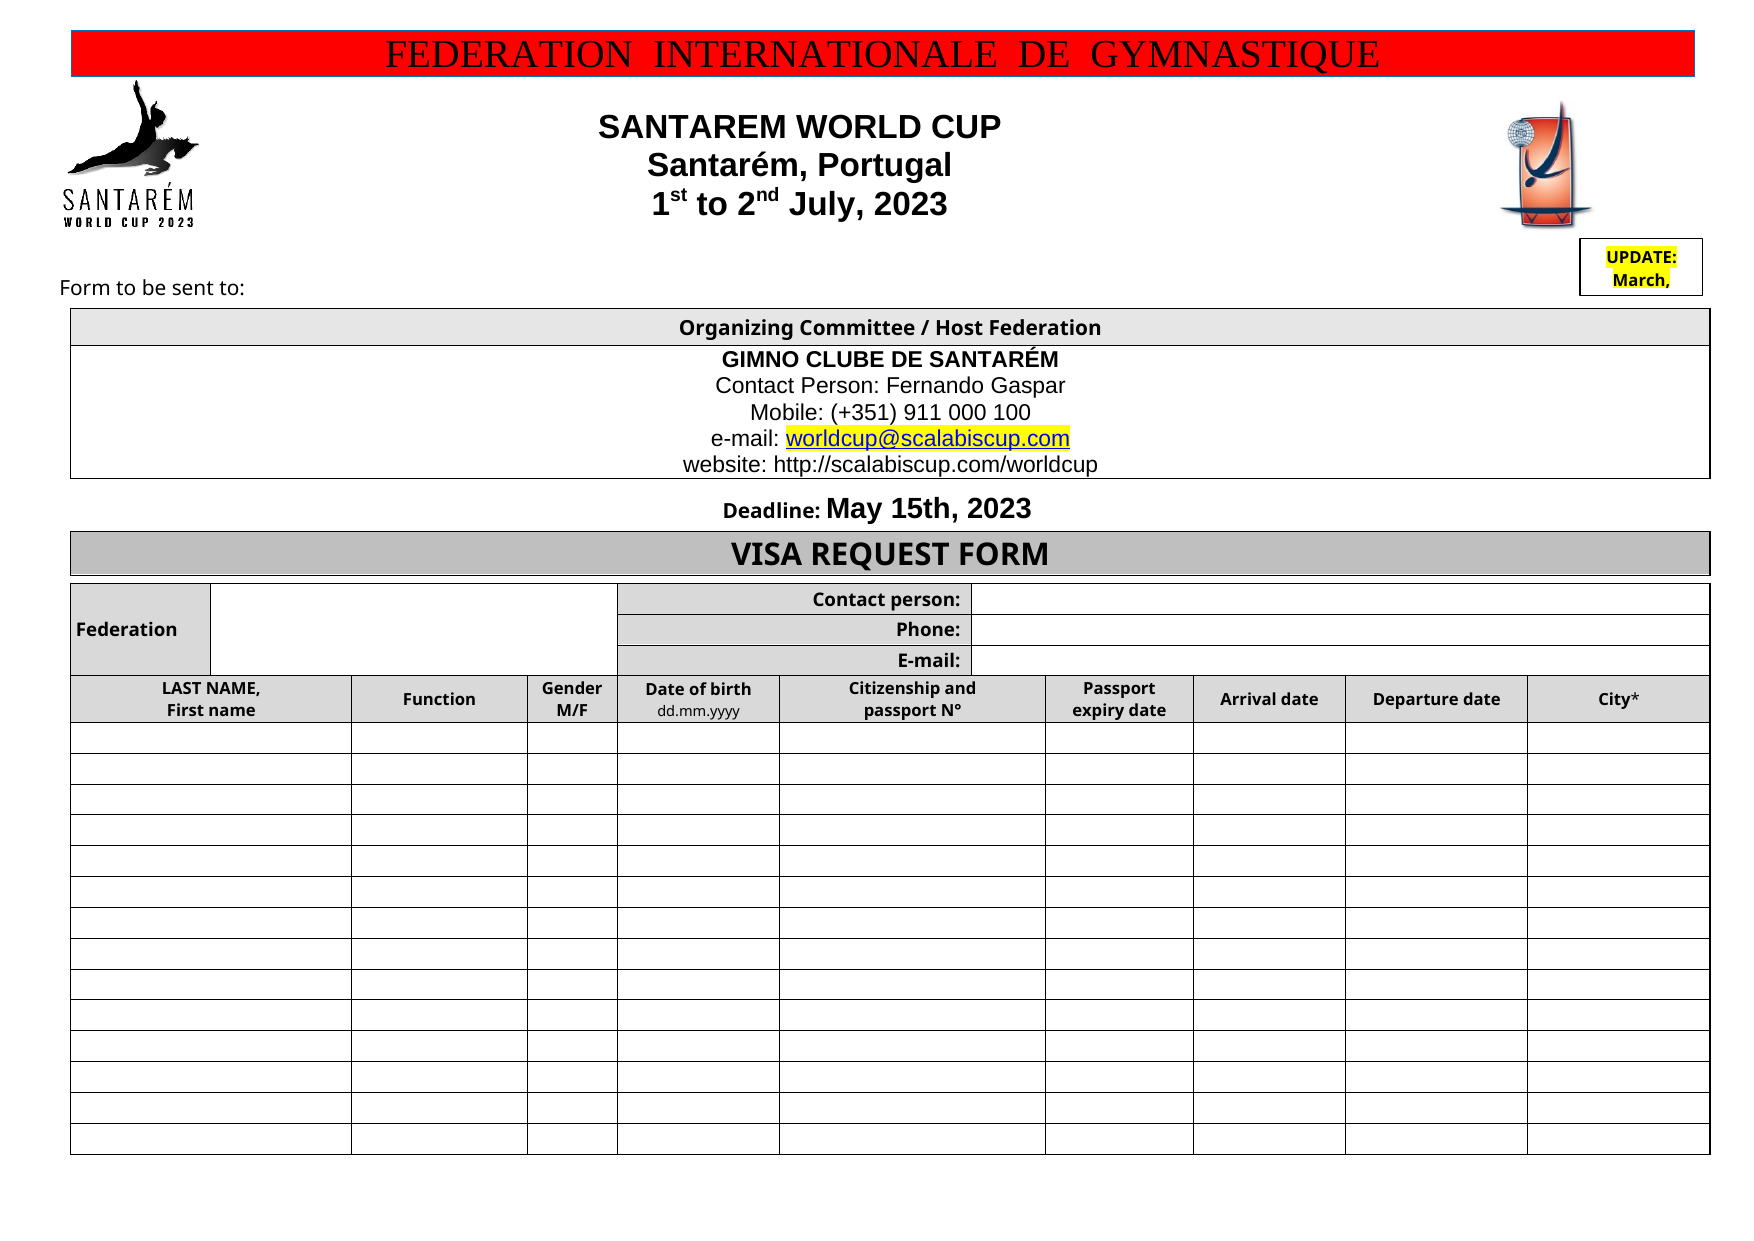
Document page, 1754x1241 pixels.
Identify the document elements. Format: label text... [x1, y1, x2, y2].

table_cell [1194, 1031, 1345, 1061]
table_cell [780, 877, 1045, 907]
table_cell [618, 1124, 779, 1153]
table_cell [71, 1093, 351, 1123]
table_cell [352, 1000, 527, 1030]
table_cell [1346, 846, 1527, 876]
table_cell [618, 723, 779, 753]
table_cell [1346, 1031, 1527, 1061]
table_cell [71, 723, 351, 753]
table_cell [352, 877, 527, 907]
table_cell [618, 1031, 779, 1061]
table_cell [352, 1093, 527, 1123]
table_cell [1046, 908, 1193, 938]
table_cell Gender M/F [528, 676, 617, 722]
table_cell [1528, 785, 1709, 814]
table_cell [780, 1093, 1045, 1123]
table_cell [780, 1031, 1045, 1061]
table_cell [1346, 815, 1527, 845]
table_cell [1046, 877, 1193, 907]
table_cell [1046, 754, 1193, 783]
table_cell [618, 939, 779, 968]
picture [59, 80, 201, 231]
table_cell [352, 908, 527, 938]
table_cell Date of birth dd.mm.yyyy [618, 676, 779, 722]
table_header Organizing Committee / Host Federation [71, 309, 1709, 345]
table_cell [780, 754, 1045, 783]
table_cell [972, 615, 1709, 644]
table_cell [618, 1062, 779, 1092]
table_cell [528, 1093, 617, 1123]
table_cell [1194, 723, 1345, 753]
table_cell LAST NAME, First name [71, 676, 351, 722]
table_cell [1194, 846, 1345, 876]
table_cell [71, 846, 351, 876]
table_cell [71, 1062, 351, 1092]
table_cell [528, 1062, 617, 1092]
table_cell Citizenship and passport N° [780, 676, 1045, 722]
table_cell [528, 939, 617, 968]
table_cell [780, 939, 1045, 968]
table_cell [1346, 754, 1527, 783]
table_cell [352, 754, 527, 783]
table_cell [1528, 1124, 1709, 1153]
table_cell [1194, 815, 1345, 845]
table_header Federation [71, 584, 210, 675]
table_cell [1346, 1093, 1527, 1123]
table_cell City* [1528, 676, 1709, 722]
table_cell [1528, 754, 1709, 783]
table_cell [1346, 1124, 1527, 1153]
table_cell [1046, 939, 1193, 968]
table_cell GIMNO CLUBE DE SANTARÉM Contact Person: Fernando Gaspar Mobile: (+351) 911 000 100 e-mail: worldcup@scalabiscup.com website: http://scalabiscup.com/worldcup [71, 346, 1709, 478]
table_cell [1528, 1062, 1709, 1092]
table_header [211, 584, 617, 675]
table_cell [71, 908, 351, 938]
table_cell [1046, 1093, 1193, 1123]
table_cell [1528, 1093, 1709, 1123]
table_cell [352, 785, 527, 814]
table_cell [1346, 785, 1527, 814]
table_cell [1346, 908, 1527, 938]
table_cell [528, 1124, 617, 1153]
table_cell [528, 723, 617, 753]
table_cell [780, 1124, 1045, 1153]
table_cell [618, 908, 779, 938]
table_cell [1194, 939, 1345, 968]
table_cell [618, 846, 779, 876]
table_cell [1194, 1124, 1345, 1153]
table_cell [71, 1124, 351, 1153]
table_cell [1528, 908, 1709, 938]
table_cell [618, 1000, 779, 1030]
table_cell [1194, 1000, 1345, 1030]
table_cell [528, 815, 617, 845]
table_cell [71, 1031, 351, 1061]
table_cell [1046, 785, 1193, 814]
table_cell [1528, 846, 1709, 876]
table_cell [618, 1093, 779, 1123]
table_cell [618, 970, 779, 999]
table_cell [1528, 939, 1709, 968]
table_cell [1528, 970, 1709, 999]
table_cell [1046, 970, 1193, 999]
table_cell [618, 754, 779, 783]
table_cell [1528, 723, 1709, 753]
table_cell [352, 939, 527, 968]
table_cell [1346, 939, 1527, 968]
table_cell [780, 723, 1045, 753]
table_cell [1346, 723, 1527, 753]
table_cell [528, 908, 617, 938]
table_header Contact person: [618, 584, 971, 614]
table_cell [1046, 815, 1193, 845]
table_cell [780, 846, 1045, 876]
table_cell [780, 908, 1045, 938]
table_cell [528, 1031, 617, 1061]
table_cell [618, 877, 779, 907]
table_cell [352, 1062, 527, 1092]
text Deadline: May 15th, 2023 [59, 491, 1695, 525]
table_cell [352, 846, 527, 876]
table_cell [528, 754, 617, 783]
table_cell [1346, 1062, 1527, 1092]
table_cell [1346, 877, 1527, 907]
table_cell [618, 785, 779, 814]
table_cell [352, 723, 527, 753]
table_cell [528, 785, 617, 814]
text Form to be sent to: [59, 273, 1695, 302]
table_cell [352, 970, 527, 999]
table_cell [780, 785, 1045, 814]
table_cell [352, 1031, 527, 1061]
table_cell [528, 970, 617, 999]
table_cell [71, 815, 351, 845]
table_cell [528, 877, 617, 907]
table_cell [528, 846, 617, 876]
table_cell [1528, 815, 1709, 845]
table_cell [1194, 1062, 1345, 1092]
table_cell [1046, 1062, 1193, 1092]
table_cell [1528, 1000, 1709, 1030]
table_cell [1046, 1031, 1193, 1061]
table_cell [352, 1124, 527, 1153]
table_cell [780, 1062, 1045, 1092]
table_cell [1194, 785, 1345, 814]
table_header [972, 584, 1709, 614]
table_cell Passport expiry date [1046, 676, 1193, 722]
table_cell [71, 877, 351, 907]
table_cell Phone: [618, 615, 971, 644]
table_cell [780, 815, 1045, 845]
table_cell [1194, 877, 1345, 907]
table_cell [618, 815, 779, 845]
table_cell Arrival date [1194, 676, 1345, 722]
table_cell [1194, 1093, 1345, 1123]
table_cell [780, 1000, 1045, 1030]
table_cell [1046, 1000, 1193, 1030]
table_cell [71, 970, 351, 999]
table_cell [780, 970, 1045, 999]
table_cell [1046, 1124, 1193, 1153]
table_cell [1346, 970, 1527, 999]
table_cell [71, 785, 351, 814]
table_cell [71, 754, 351, 783]
table_cell [71, 939, 351, 968]
table_header VISA REQUEST Form [71, 532, 1709, 574]
table_cell [528, 1000, 617, 1030]
picture [1486, 80, 1606, 255]
table_cell [1194, 970, 1345, 999]
table_cell [71, 1000, 351, 1030]
table_cell [352, 815, 527, 845]
table_cell [1194, 754, 1345, 783]
table_cell [1046, 723, 1193, 753]
table_cell [1194, 908, 1345, 938]
table_cell [1528, 877, 1709, 907]
table_cell E-mail: [618, 646, 971, 675]
table_cell [1528, 1031, 1709, 1061]
table_cell [972, 646, 1709, 675]
table_cell Function [352, 676, 527, 722]
table_cell Departure date [1346, 676, 1527, 722]
table_cell [1346, 1000, 1527, 1030]
table_cell [1046, 846, 1193, 876]
